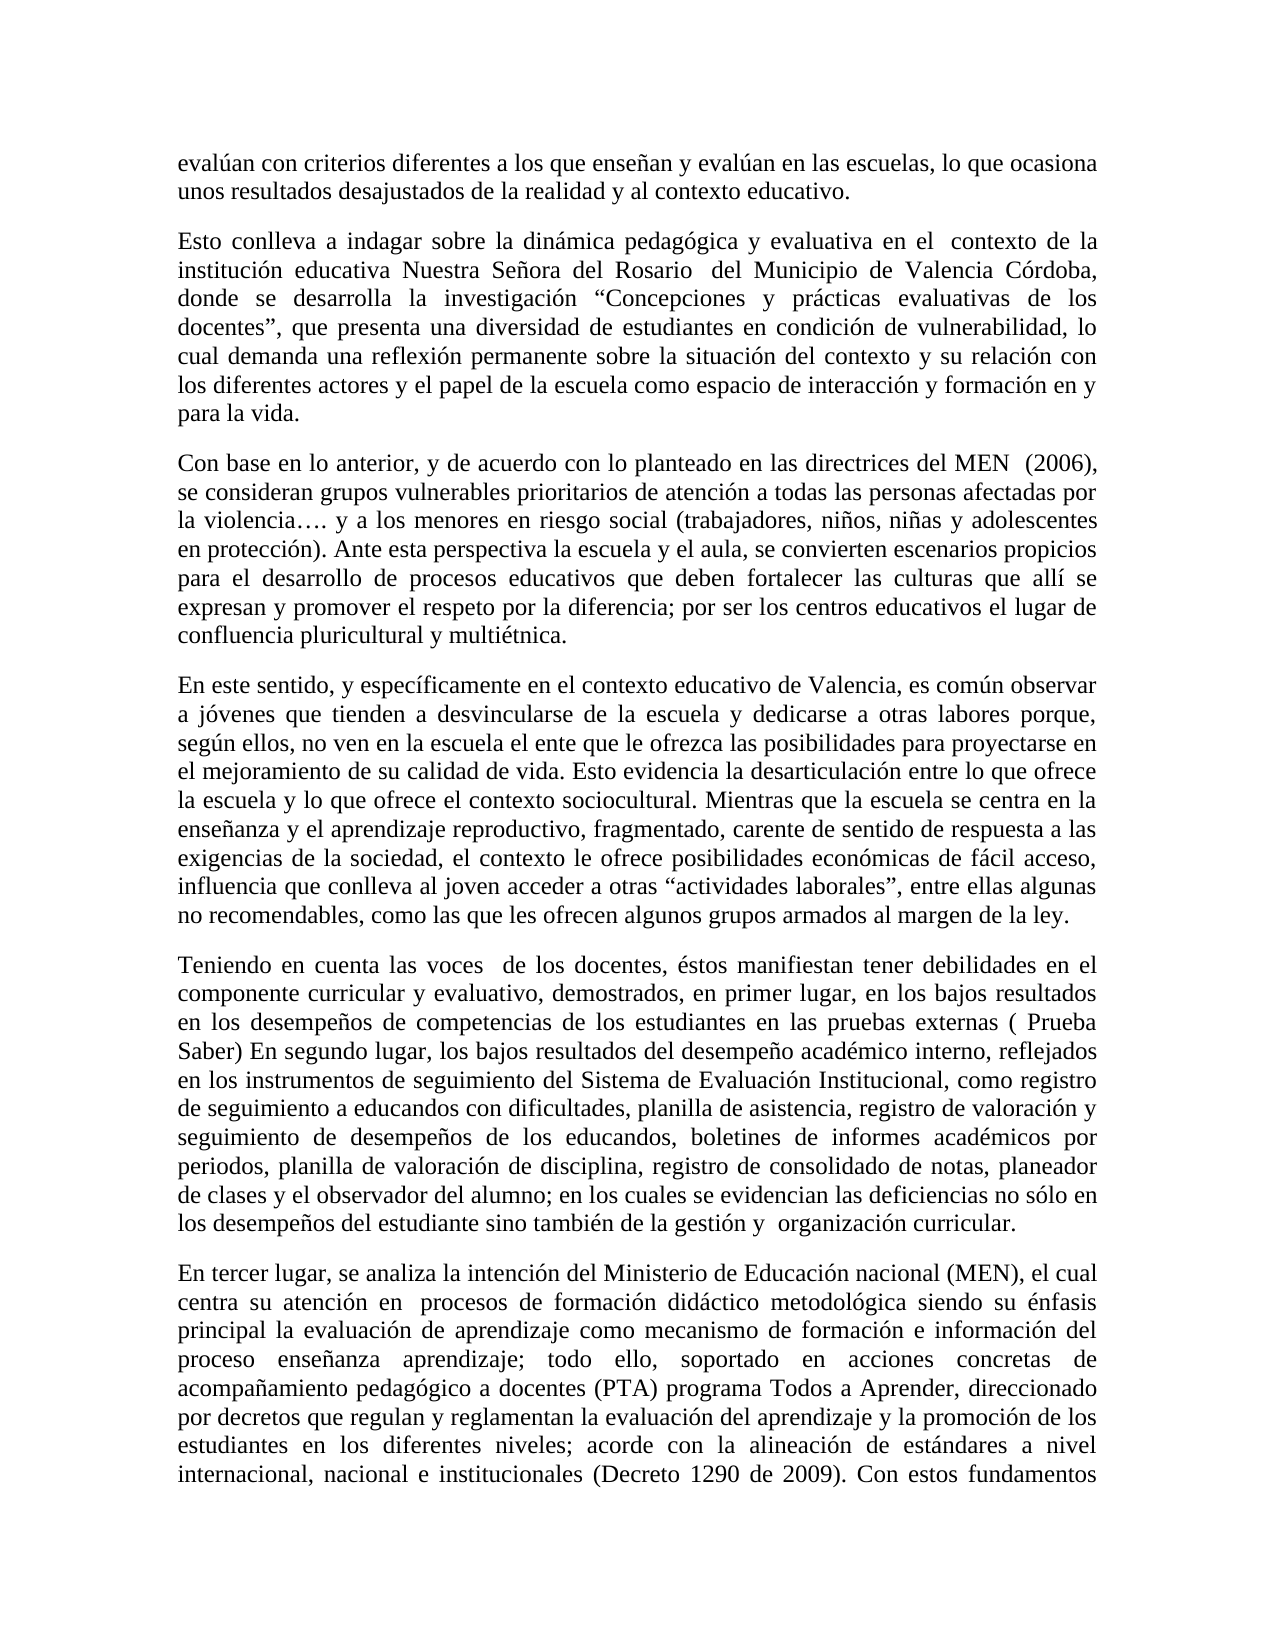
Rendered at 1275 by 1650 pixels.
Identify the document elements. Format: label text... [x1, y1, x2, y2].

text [177, 1258, 1098, 1488]
text Esto conlleva a indagar sobre la dinámica pedagógica y evaluativa en el contexto de la institución educativa Nuestra Señora del Rosario del Municipio de Valencia Córdoba, donde se desarrolla la investigación “Concepciones y prácticas evaluativas de los docentes”, que presenta una diversidad de estudiantes en condición de vulnerabilidad, lo cual demanda una reflexión permanente sobre la situación del contexto y su relación con los diferentes actores y el papel de la escuela como espacio de interacción y formación en y para la vida. [177, 226, 1098, 427]
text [177, 148, 1098, 205]
text Teniendo en cuenta las voces de los docentes, éstos manifiestan tener debilidades en el componente curricular y evaluativo, demostrados, en primer lugar, en los bajos resultados en los desempeños de competencias de los estudiantes en las pruebas externas ( Prueba Saber) En segundo lugar, los bajos resultados del desempeño académico interno, reflejados en los instrumentos de seguimiento del Sistema de Evaluación Institucional, como registro de seguimiento a educandos con dificultades, planilla de asistencia, registro de valoración y seguimiento de desempeños de los educandos, boletines de informes académicos por periodos, planilla de valoración de disciplina, registro de consolidado de notas, planeador de clases y el observador del alumno; en los cuales se evidencian las deficiencias no sólo en los desempeños del estudiante sino también de la gestión y organización curricular. [177, 950, 1098, 1237]
text En este sentido, y específicamente en el contexto educativo de Valencia, es común observar a jóvenes que tienden a desvincularse de la escuela y dedicarse a otras labores porque, según ellos, no ven en la escuela el ente que le ofrezca las posibilidades para proyectarse en el mejoramiento de su calidad de vida. Esto evidencia la desarticulación entre lo que ofrece la escuela y lo que ofrece el contexto sociocultural. Mientras que la escuela se centra en la enseñanza y el aprendizaje reproductivo, fragmentado, carente de sentido de respuesta a las exigencias de la sociedad, el contexto le ofrece posibilidades económicas de fácil acceso, influencia que conlleva al joven acceder a otras “actividades laborales”, entre ellas algunas no recomendables, como las que les ofrecen algunos grupos armados al margen de la ley. [177, 670, 1098, 929]
text Con base en lo anterior, y de acuerdo con lo planteado en las directrices del MEN (2006), se consideran grupos vulnerables prioritarios de atención a todas las personas afectadas por la violencia…. y a los menores en riesgo social (trabajadores, niños, niñas y adolescentes en protección). Ante esta perspectiva la escuela y el aula, se convierten escenarios propicios para el desarrollo de procesos educativos que deben fortalecer las culturas que allí se expresan y promover el respeto por la diferencia; por ser los centros educativos el lugar de confluencia pluricultural y multiétnica. [177, 448, 1098, 649]
